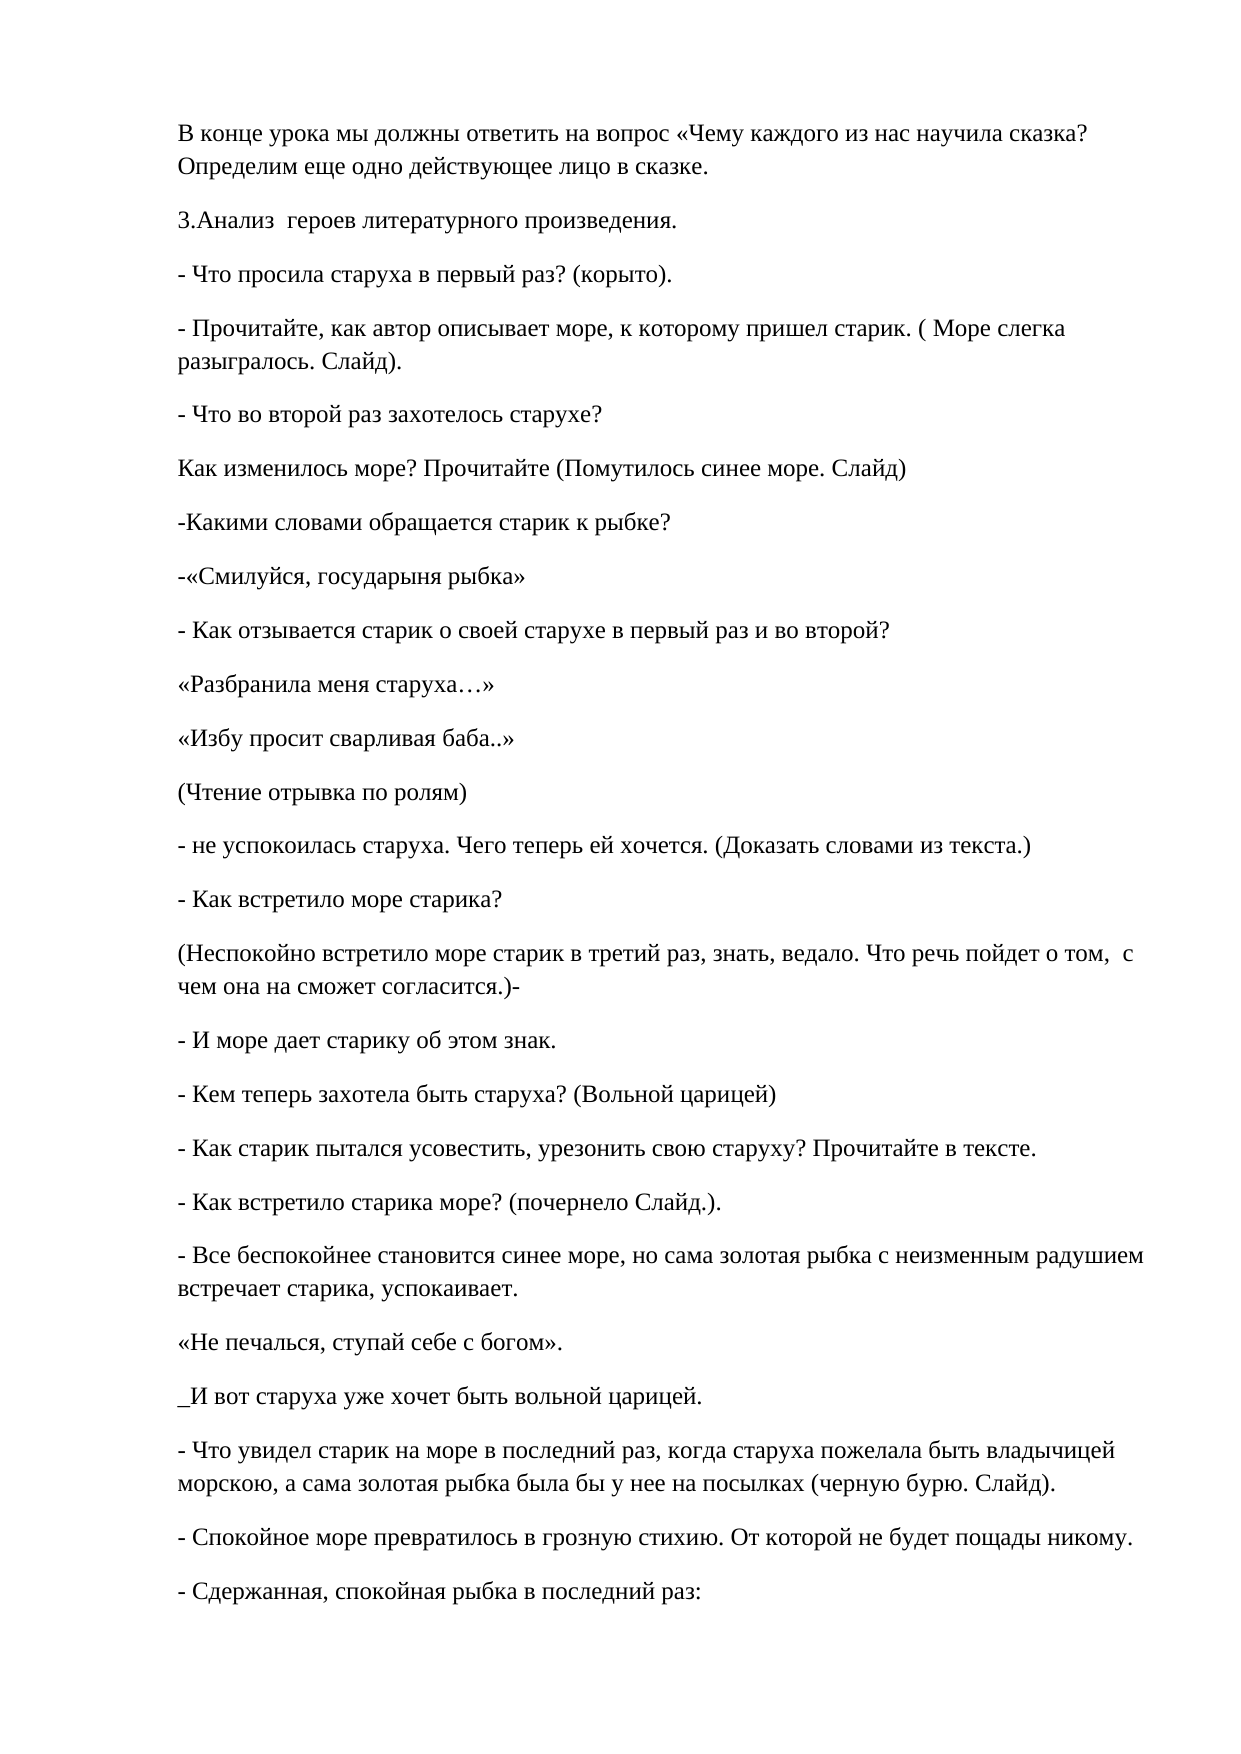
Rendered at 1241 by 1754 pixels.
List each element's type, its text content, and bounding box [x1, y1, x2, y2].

text - Что просила старуха в первый раз? (корыто). [177, 259, 1152, 288]
text - Как старик пытался усовестить, урезонить свою старуху? Прочитайте в тексте. [177, 1133, 1152, 1161]
text - Прочитайте, как автор описывает море, к которому пришел старик. ( Море слегка разыгралось. Слайд). [177, 313, 1152, 374]
text - Кем теперь захотела быть старуха? (Вольной царицей) [177, 1079, 1152, 1108]
text - не успокоилась старуха. Чего теперь ей хочется. (Доказать словами из текста.) [177, 830, 1152, 859]
text «Не печалься, ступай себе с богом». [177, 1327, 1152, 1356]
text В конце урока мы должны ответить на вопрос «Чему каждого из нас научила сказка? Определим еще одно действующее лицо в сказке. [177, 118, 1152, 180]
text - И море дает старику об этом знак. [177, 1025, 1152, 1054]
text «Избу просит сварливая баба..» [177, 723, 1152, 751]
text (Неспокойно встретило море старик в третий раз, знать, ведало. Что речь пойдет о том, с чем она на сможет согласится.)- [177, 938, 1152, 1000]
text - Что увидел старик на море в последний раз, когда старуха пожелала быть владычицей морскою, а сама золотая рыбка была бы у нее на посылках (черную бурю. Слайд). [177, 1435, 1152, 1497]
text - Как встретило море старика? [177, 884, 1152, 913]
text - Как встретило старика море? (почернело Слайд.). [177, 1187, 1152, 1215]
text Как изменилось море? Прочитайте (Помутилось синее море. Слайд) [177, 453, 1152, 482]
text - Что во второй раз захотелось старухе? [177, 399, 1152, 428]
text -«Смилуйся, государыня рыбка» [177, 561, 1152, 590]
text - Сдержанная, спокойная рыбка в последний раз: [177, 1576, 1152, 1604]
text - Спокойное море превратилось в грозную стихию. От которой не будет пощады никому. [177, 1522, 1152, 1551]
text - Все беспокойнее становится синее море, но сама золотая рыбка с неизменным радушием встречает старика, успокаивает. [177, 1240, 1152, 1302]
text -Какими словами обращается старик к рыбке? [177, 507, 1152, 536]
text «Разбранила меня старуха…» [177, 669, 1152, 698]
text - Как отзывается старик о своей старухе в первый раз и во второй? [177, 615, 1152, 644]
text (Чтение отрывка по ролям) [177, 777, 1152, 805]
text _И вот старуха уже хочет быть вольной царицей. [177, 1381, 1152, 1410]
text 3.Анализ героев литературного произведения. [177, 205, 1152, 234]
